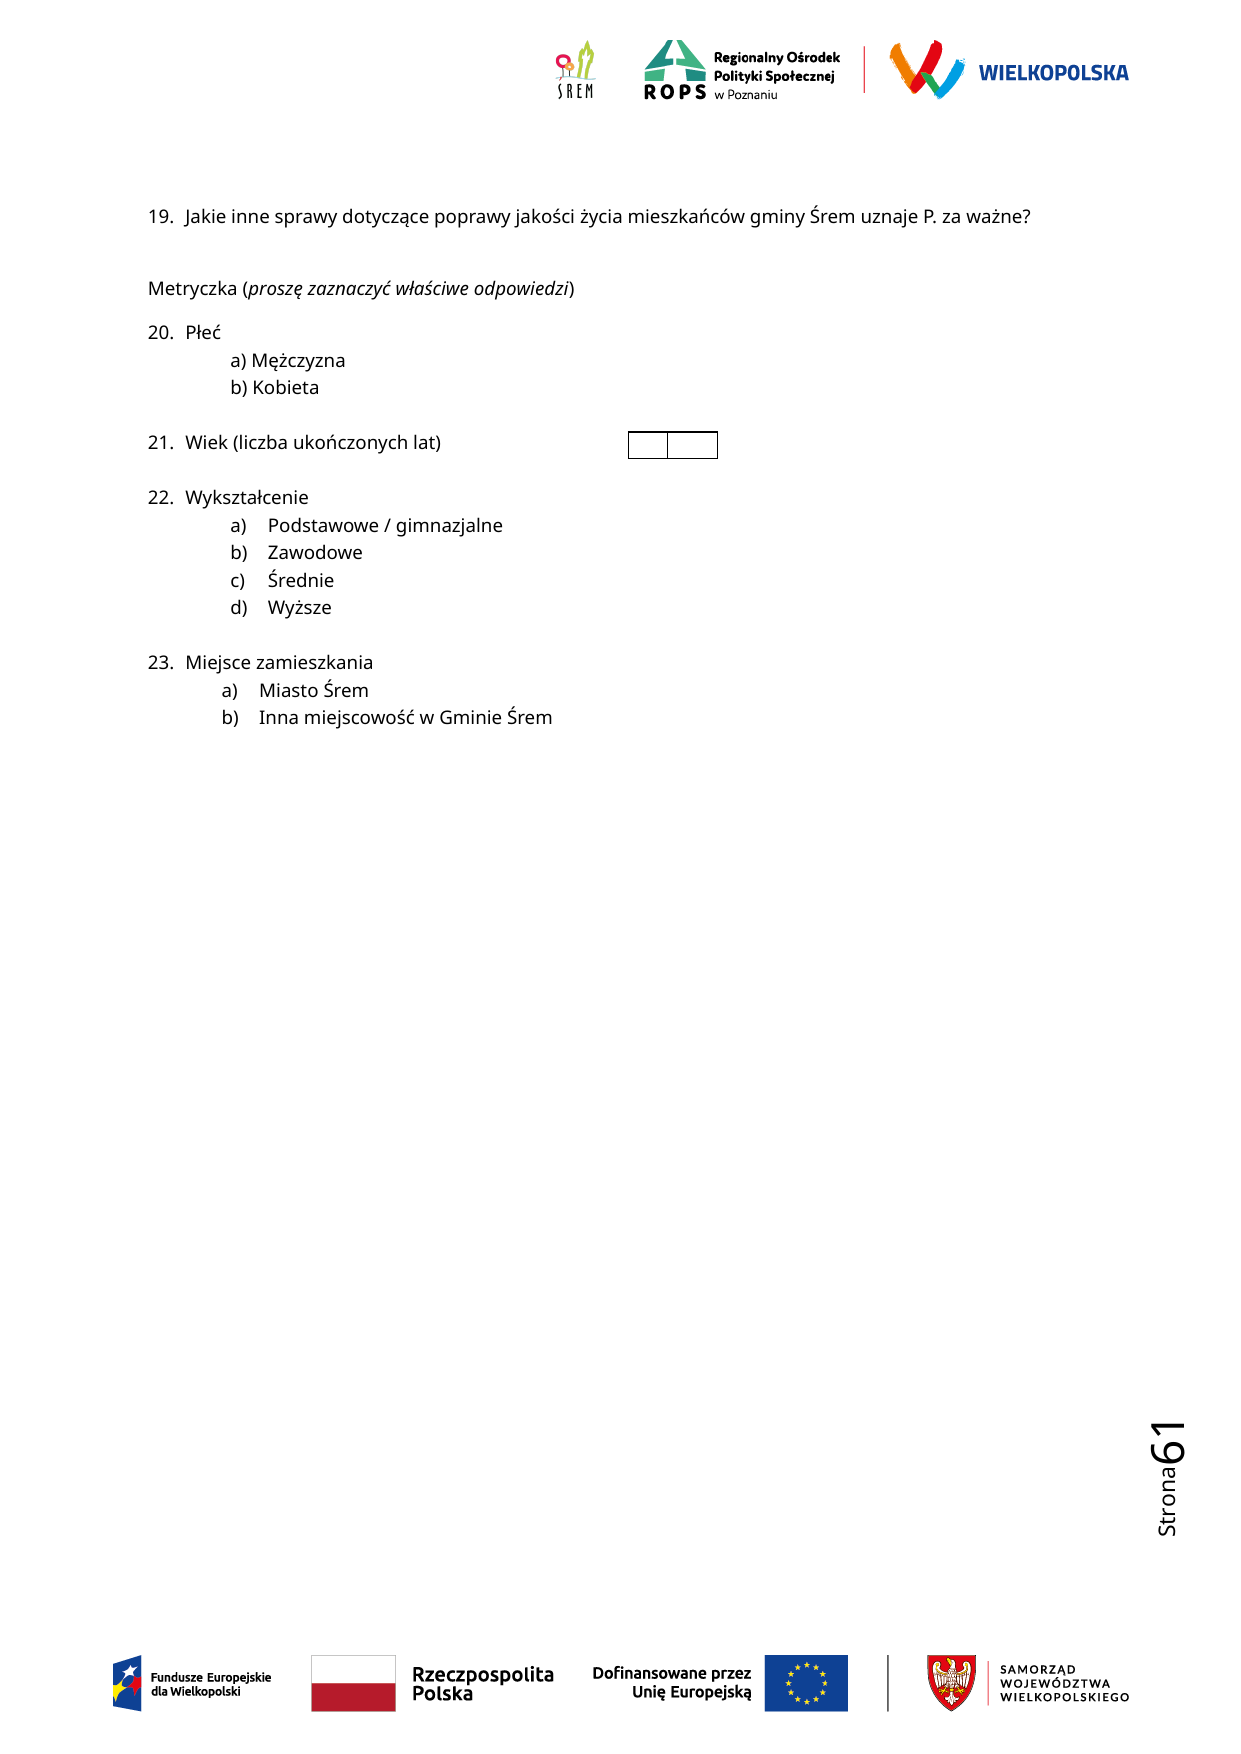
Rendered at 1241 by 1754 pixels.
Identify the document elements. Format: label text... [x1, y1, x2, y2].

list Wyższe [230, 594, 1093, 620]
list Wiek (liczba ukończonych lat) [148, 429, 1093, 455]
picture [1, 1624, 1239, 1744]
table_header [668, 433, 717, 458]
list Podstawowe / gimnazjalne [230, 512, 1093, 538]
list Miasto Śrem [221, 677, 1093, 703]
list Zawodowe [230, 539, 1093, 565]
list b) Kobieta [230, 374, 1093, 400]
text Metryczka (proszę zaznaczyć właściwe odpowiedzi) [148, 275, 1093, 301]
list Średnie [230, 567, 1093, 593]
picture [12, 10, 1238, 128]
list Płeć [148, 319, 1093, 345]
table_header [629, 433, 667, 458]
list Inna miejscowość w Gminie Śrem [221, 704, 1093, 730]
list Jakie inne sprawy dotyczące poprawy jakości życia mieszkańców gminy Śrem uznaje P. za ważne? [148, 204, 1093, 229]
list a) Mężczyzna [230, 347, 1093, 373]
list Miejsce zamieszkania [148, 649, 1093, 675]
list Wykształcenie [148, 484, 1093, 510]
